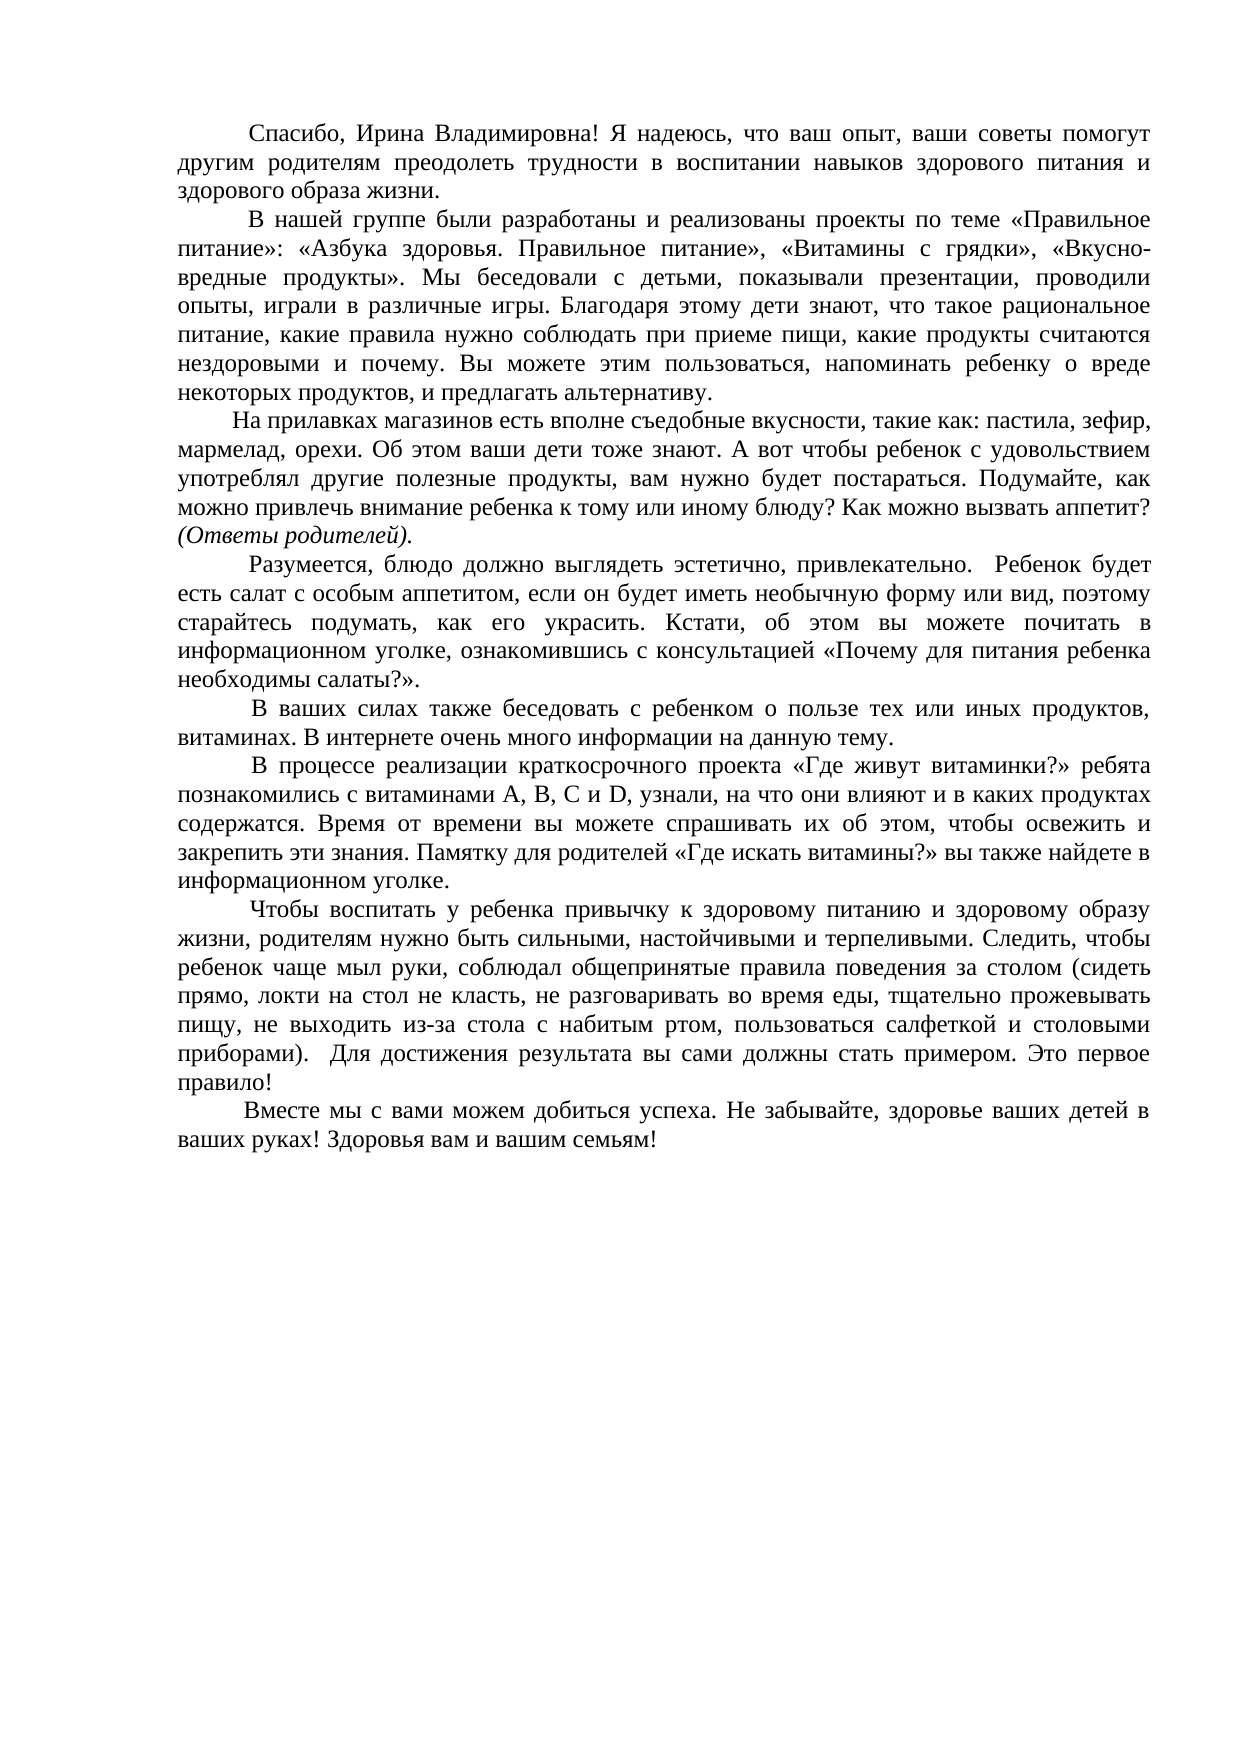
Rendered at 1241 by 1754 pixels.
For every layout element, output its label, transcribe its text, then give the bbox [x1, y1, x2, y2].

text В процессе реализации краткосрочного проекта «Где живут витаминки?» ребята познакомились с витаминами А, В, С и D, узнали, на что они влияют и в каких продуктах содержатся. Время от времени вы можете спрашивать их об этом, чтобы освежить и закрепить эти знания. Памятку для родителей «Где искать витамины?» вы также найдете в информационном уголке. [177, 751, 1152, 894]
text Спасибо, Ирина Владимировна! Я надеюсь, что ваш опыт, ваши советы помогут другим родителям преодолеть трудности в воспитании навыков здорового питания и здорового образа жизни. [177, 118, 1152, 204]
text В ваших силах также беседовать с ребенком о пользе тех или иных продуктов, витаминах. В интернете очень много информации на данную тему. [177, 693, 1152, 751]
text Вместе мы с вами можем добиться успеха. Не забывайте, здоровье ваших детей в ваших руках! Здоровья вам и вашим семьям! [177, 1096, 1152, 1153]
text На прилавках магазинов есть вполне съедобные вкусности, такие как: пастила, зефир, мармелад, орехи. Об этом ваши дети тоже знают. А вот чтобы ребенок с удовольствием употреблял другие полезные продукты, вам нужно будет постараться. Подумайте, как можно привлечь внимание ребенка к тому или иному блюду? Как можно вызвать аппетит? (Ответы родителей). [177, 406, 1152, 549]
text В нашей группе были разработаны и реализованы проекты по теме «Правильное питание»: «Азбука здоровья. Правильное питание», «Витамины с грядки», «Вкусно-вредные продукты». Мы беседовали с детьми, показывали презентации, проводили опыты, играли в различные игры. Благодаря этому дети знают, что такое рациональное питание, какие правила нужно соблюдать при приеме пищи, какие продукты считаются нездоровыми и почему. Вы можете этим пользоваться, напоминать ребенку о вреде некоторых продуктов, и предлагать альтернативу. [177, 204, 1152, 406]
text Чтобы воспитать у ребенка привычку к здоровому питанию и здоровому образу жизни, родителям нужно быть сильными, настойчивыми и терпеливыми. Следить, чтобы ребенок чаще мыл руки, соблюдал общепринятые правила поведения за столом (сидеть прямо, локти на стол не класть, не разговаривать во время еды, тщательно прожевывать пищу, не выходить из-за стола с набитым ртом, пользоваться салфеткой и столовыми приборами). Для достижения результата вы сами должны стать примером. Это первое правило! [177, 894, 1152, 1096]
text Разумеется, блюдо должно выглядеть эстетично, привлекательно. Ребенок будет есть салат с особым аппетитом, если он будет иметь необычную форму или вид, поэтому старайтесь подумать, как его украсить. Кстати, об этом вы можете почитать в информационном уголке, ознакомившись с консультацией «Почему для питания ребенка необходимы салаты?». [177, 549, 1152, 693]
